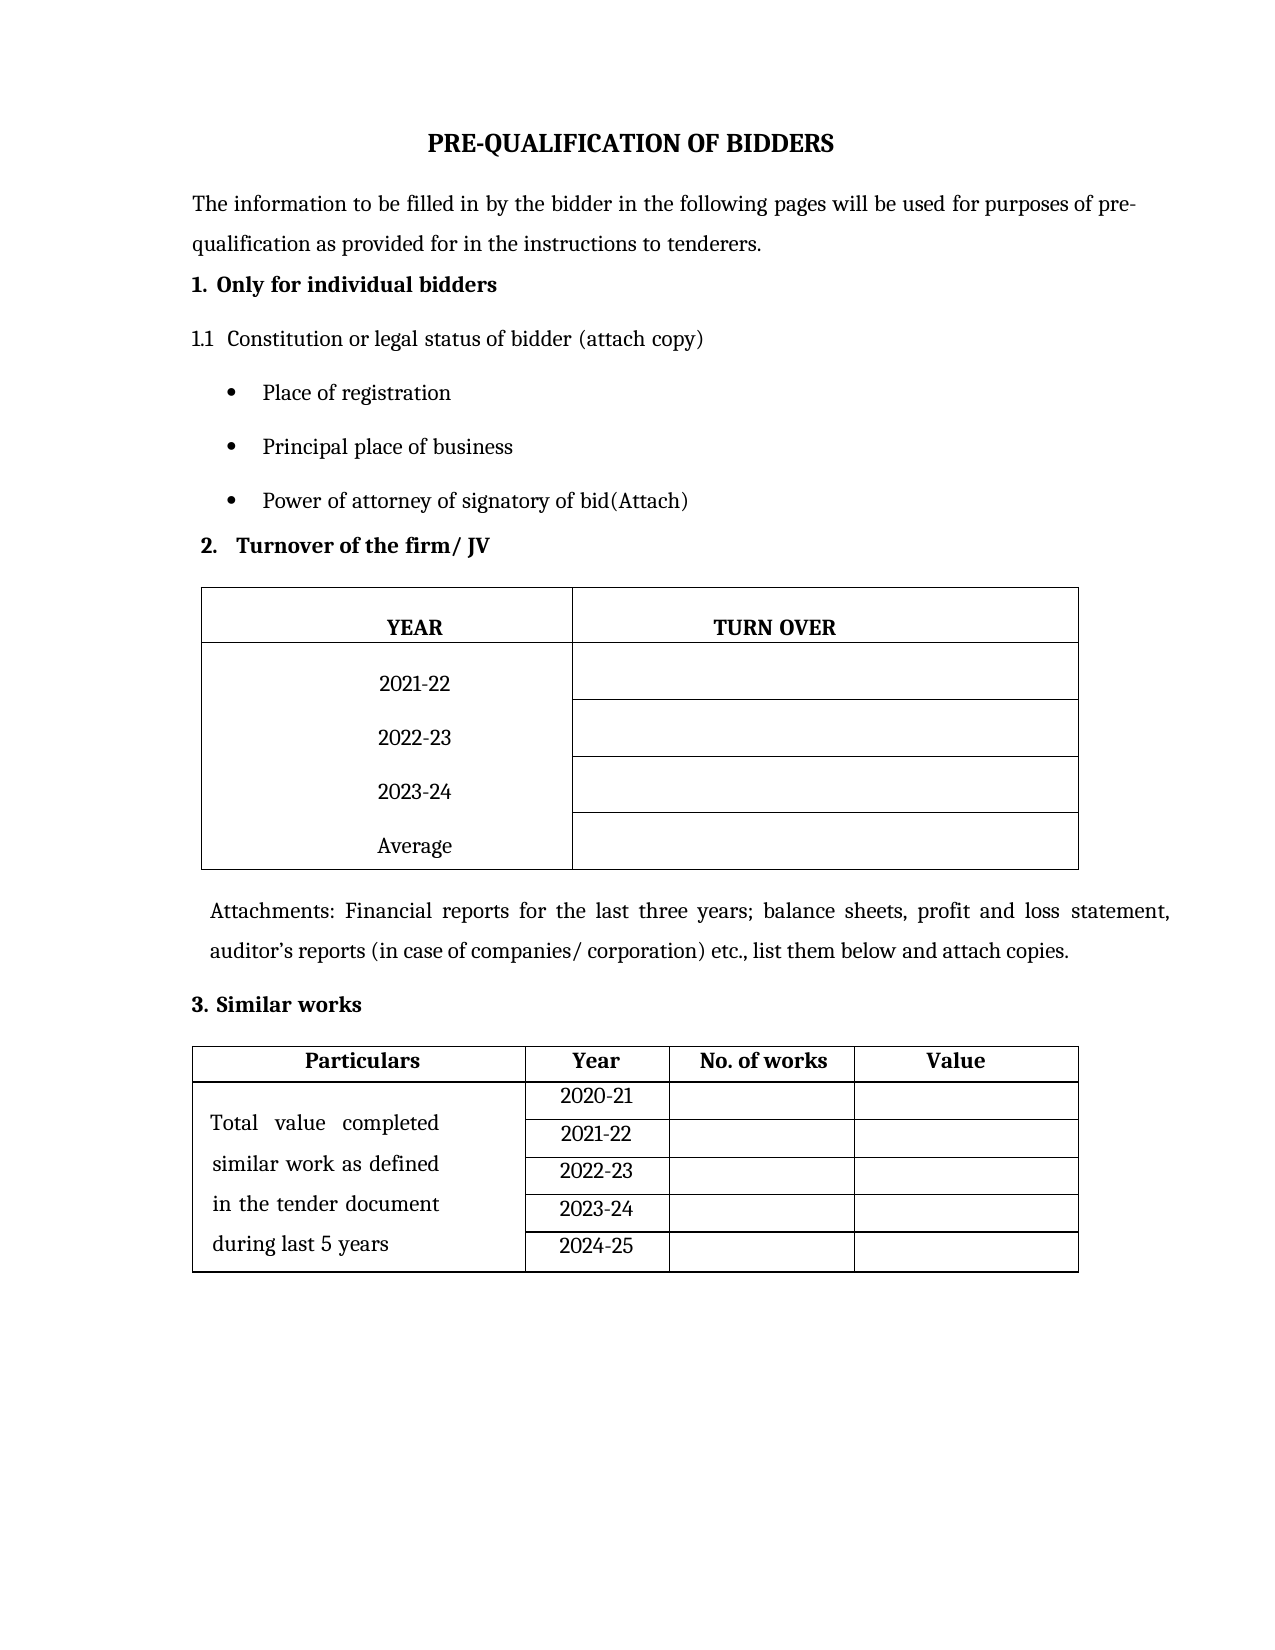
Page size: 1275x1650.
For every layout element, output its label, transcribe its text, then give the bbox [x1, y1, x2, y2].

subtitle Similar works [192, 992, 1169, 1018]
table_cell [670, 1083, 854, 1119]
table_cell [855, 1158, 1078, 1194]
table_cell [855, 1083, 1078, 1119]
subtitle Turnover of the firm/ JV [201, 533, 1169, 560]
table_header Particulars [193, 1047, 525, 1081]
table_cell 2024-25 [526, 1233, 669, 1271]
table_cell [670, 1233, 854, 1271]
table_cell [573, 813, 1078, 869]
table_cell 2022-23 [526, 1158, 669, 1194]
table_cell 2020-21 [526, 1083, 669, 1119]
table_cell [670, 1195, 854, 1231]
table_cell Total value completed similar work as defined in the tender document during last 5 years [193, 1083, 525, 1271]
table_cell [855, 1120, 1078, 1157]
text The information to be filled in by the bidder in the following pages will be used for purposes of pre-qualification as provided for in the instructions to tenderers. [192, 191, 1169, 257]
table_header Year [526, 1047, 669, 1081]
subtitle Only for individual bidders [192, 272, 1169, 298]
table_cell [670, 1158, 854, 1194]
table_cell 2021-22 [526, 1120, 669, 1157]
text Attachments: Financial reports for the last three years; balance sheets, profit and loss statement, auditor’s reports (in case of companies/ corporation) etc., list them below and attach copies. [210, 898, 1169, 964]
table_cell [670, 1120, 854, 1157]
list Principal place of business [227, 434, 1169, 460]
list Constitution or legal status of bidder (attach copy) [192, 326, 1169, 352]
table_cell [573, 700, 1078, 756]
table_cell [573, 643, 1078, 699]
list Place of registration [227, 379, 1169, 406]
table_cell [855, 1195, 1078, 1231]
subtitle PRE-QUALIFICATION OF BIDDERS [92, 128, 1169, 159]
table_header No. of works [670, 1047, 854, 1081]
table_cell 2021-22 2022-23 2023-24 Average [202, 643, 572, 869]
table_header YEAR [202, 588, 572, 642]
table_cell 2023-24 [526, 1195, 669, 1231]
table_cell [855, 1233, 1078, 1271]
table_header TURN OVER [573, 588, 1078, 642]
list Power of attorney of signatory of bid(Attach) [227, 488, 1169, 514]
table_cell [573, 757, 1078, 812]
table_header Value [855, 1047, 1078, 1081]
